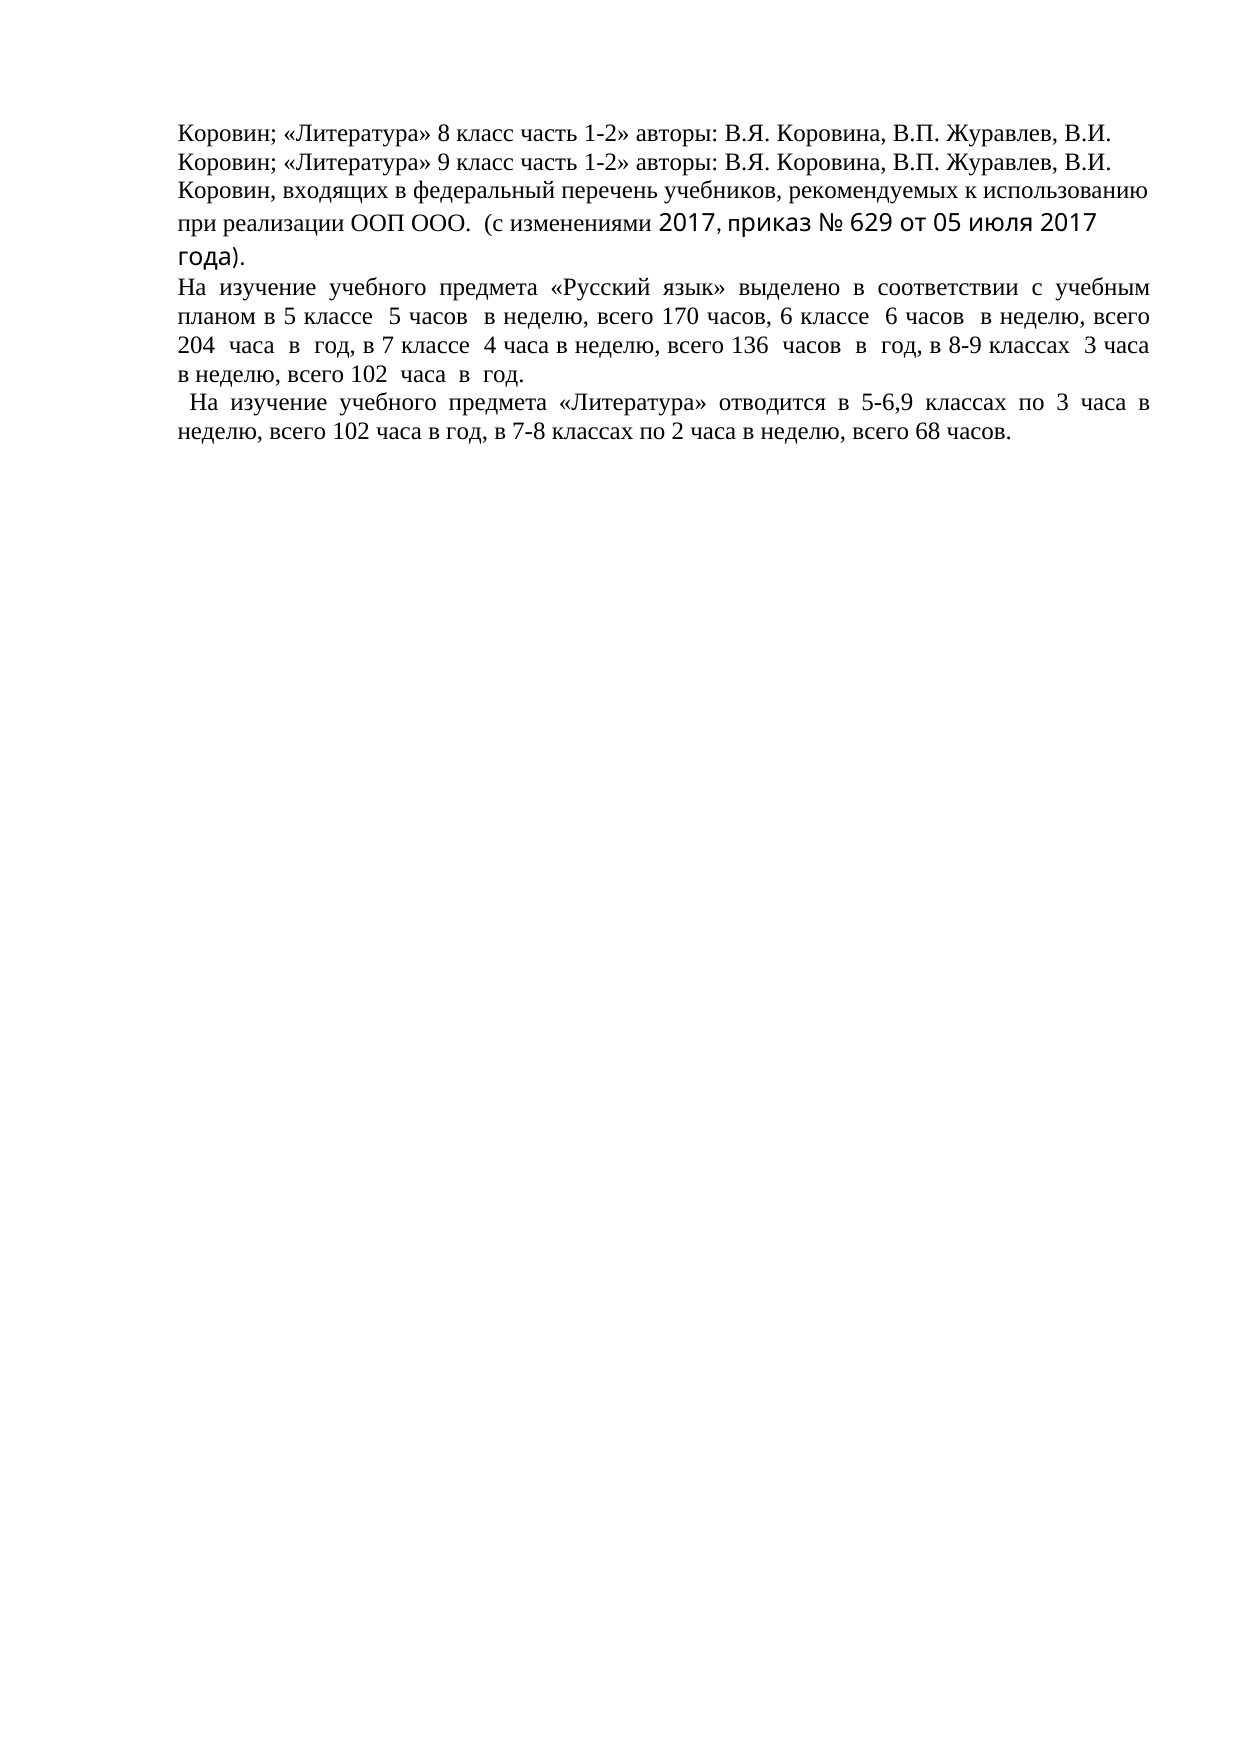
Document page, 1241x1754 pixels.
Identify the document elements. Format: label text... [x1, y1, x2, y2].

text На изучение учебного предмета «Русский язык» выделено в соответствии с учебным планом в 5 классе 5 часов в неделю, всего 170 часов, 6 классе 6 часов в неделю, всего 204 часа в год, в 7 классе 4 часа в неделю, всего 136 часов в год, в 8-9 классах 3 часа в неделю, всего 102 часа в год. [177, 272, 1152, 387]
text На изучение учебного предмета «Литература» отводится в 5-6,9 классах по 3 часа в неделю, всего 102 часа в год, в 7-8 классах по 2 часа в неделю, всего 68 часов. [177, 387, 1152, 445]
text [177, 118, 1152, 272]
